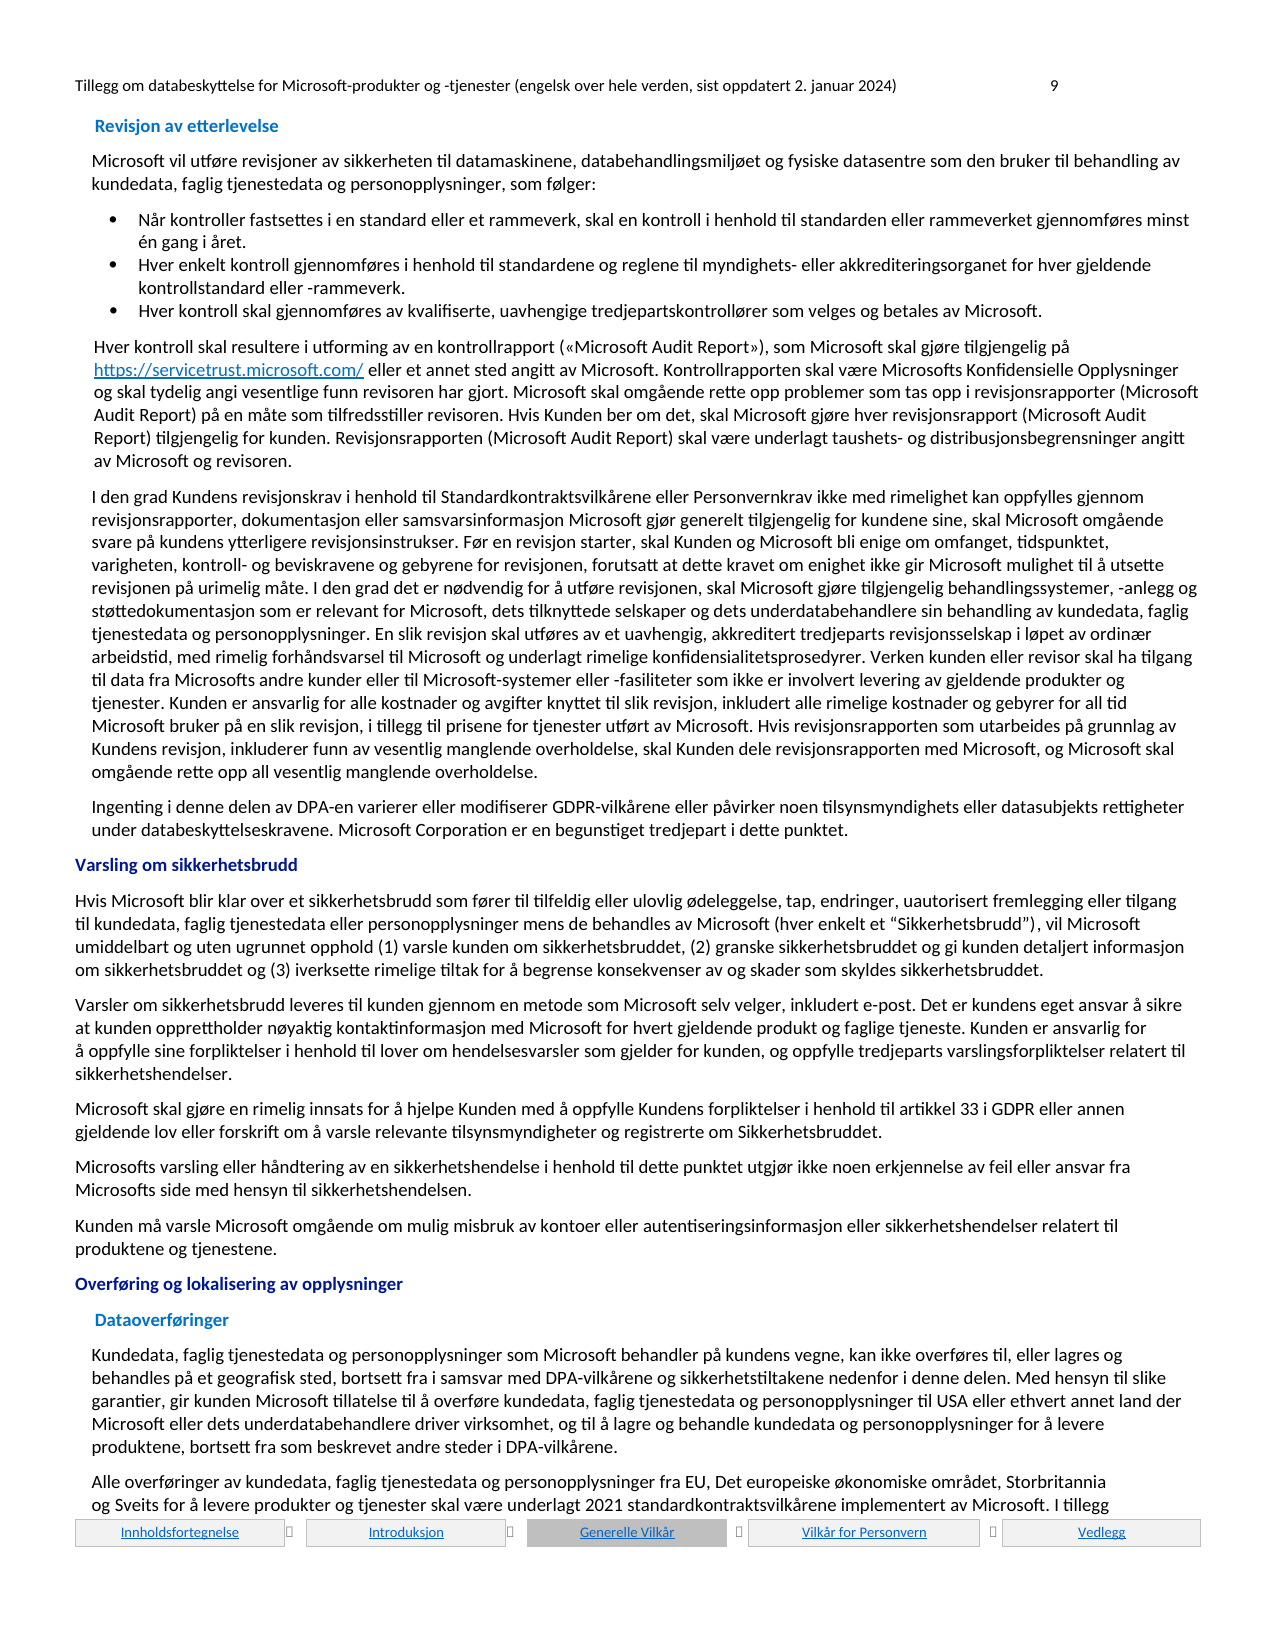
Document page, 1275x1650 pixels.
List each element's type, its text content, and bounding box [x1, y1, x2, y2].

list Hvis Microsoft blir klar over et sikkerhetsbrudd som fører til tilfeldig eller ulovlig ødeleggelse, tap, endringer, uautorisert fremlegging eller tilgang til kundedata, faglig tjenestedata eller personopplysninger mens de behandles av Microsoft (hver enkelt et “Sikkerhetsbrudd”), vil Microsoft umiddelbart og uten ugrunnet opphold (1) varsle kunden om sikkerhetsbruddet, (2) granske sikkerhetsbruddet og gi kunden detaljert informasjon om sikkerhetsbruddet og (3) iverksette rimelige tiltak for å begrense konsekvenser av og skader som skyldes sikkerhetsbruddet. [75, 889, 1191, 981]
list Microsofts varsling eller håndtering av en sikkerhetshendelse i henhold til dette punktet utgjør ikke noen erkjennelse av feil eller ansvar fra Microsofts side med hensyn til sikkerhetshendelsen. [75, 1156, 1200, 1202]
subtitle Varsling om sikkerhetsbrudd [75, 854, 1200, 877]
list Kundedata, faglig tjenestedata og personopplysninger som Microsoft behandler på kundens vegne, kan ikke overføres til, eller lagres og behandles på et geografisk sted, bortsett fra i samsvar med DPA-vilkårene og sikkerhetstiltakene nedenfor i denne delen. Med hensyn til slike garantier, gir kunden Microsoft tillatelse til å overføre kundedata, faglig tjenestedata og personopplysninger til USA eller ethvert annet land der Microsoft eller dets underdatabehandlere driver virksomhet, og til å lagre og behandle kundedata og personopplysninger for å levere produktene, bortsett fra som beskrevet andre steder i DPA-vilkårene. [91, 1343, 1200, 1458]
list Varsler om sikkerhetsbrudd leveres til kunden gjennom en metode som Microsoft selv velger, inkludert e-post. Det er kundens eget ansvar å sikre at kunden opprettholder nøyaktig kontaktinformasjon med Microsoft for hvert gjeldende produkt og faglige tjeneste. Kunden er ansvarlig for å oppfylle sine forpliktelser i henhold til lover om hendelsesvarsler som gjelder for kunden, og oppfylle tredjeparts varslingsforpliktelser relatert til sikkerhetshendelser. [75, 993, 1191, 1085]
subtitle Overføring og lokalisering av opplysninger [75, 1272, 1200, 1295]
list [91, 1470, 1200, 1516]
list Revisjon av etterlevelse [94, 114, 1200, 137]
list Hver enkelt kontroll gjennomføres i henhold til standardene og reglene til myndighets- eller akkrediteringsorganet for hver gjeldende kontrollstandard eller -rammeverk. [109, 254, 1200, 299]
list Når kontroller fastsettes i en standard eller et rammeverk, skal en kontroll i henhold til standarden eller rammeverket gjennomføres minst én gang i året. [109, 208, 1200, 254]
list Hver kontroll skal gjennomføres av kvalifiserte, uavhengige tredjepartskontrollører som velges og betales av Microsoft. [110, 299, 1200, 322]
list I den grad Kundens revisjonskrav i henhold til Standardkontraktsvilkårene eller Personvernkrav ikke med rimelighet kan oppfylles gjennom revisjonsrapporter, dokumentasjon eller samsvarsinformasjon Microsoft gjør generelt tilgjengelig for kundene sine, skal Microsoft omgående svare på kundens ytterligere revisjonsinstrukser. Før en revisjon starter, skal Kunden og Microsoft bli enige om omfanget, tidspunktet, varigheten, kontroll- og beviskravene og gebyrene for revisjonen, forutsatt at dette kravet om enighet ikke gir Microsoft mulighet til å utsette revisjonen på urimelig måte. I den grad det er nødvendig for å utføre revisjonen, skal Microsoft gjøre tilgjengelig behandlingssystemer, -anlegg og støttedokumentasjon som er relevant for Microsoft, dets tilknyttede selskaper og dets underdatabehandlere sin behandling av kundedata, faglig tjenestedata og personopplysninger. En slik revisjon skal utføres av et uavhengig, akkreditert tredjeparts revisjonsselskap i løpet av ordinær arbeidstid, med rimelig forhåndsvarsel til Microsoft og underlagt rimelige konfidensialitetsprosedyrer. Verken kunden eller revisor skal ha tilgang til data fra Microsofts andre kunder eller til Microsoft-systemer eller -fasiliteter som ikke er involvert levering av gjeldende produkter og tjenester. Kunden er ansvarlig for alle kostnader og avgifter knyttet til slik revisjon, inkludert alle rimelige kostnader og gebyrer for all tid Microsoft bruker på en slik revisjon, i tillegg til prisene for tjenester utført av Microsoft. Hvis revisjonsrapporten som utarbeides på grunnlag av Kundens revisjon, inkluderer funn av vesentlig manglende overholdelse, skal Kunden dele revisjonsrapporten med Microsoft, og Microsoft skal omgående rette opp all vesentlig manglende overholdelse. [91, 485, 1200, 783]
list Microsoft skal gjøre en rimelig innsats for å hjelpe Kunden med å oppfylle Kundens forpliktelser i henhold til artikkel 33 i GDPR eller annen gjeldende lov eller forskrift om å varsle relevante tilsynsmyndigheter og registrerte om Sikkerhetsbruddet. [75, 1097, 1200, 1143]
list Microsoft vil utføre revisjoner av sikkerheten til datamaskinene, databehandlingsmiljøet og fysiske datasentre som den bruker til behandling av kundedata, faglig tjenestedata og personopplysninger, som følger: [91, 149, 1200, 195]
list Kunden må varsle Microsoft omgående om mulig misbruk av kontoer eller autentiseringsinformasjon eller sikkerhetshendelser relatert til produktene og tjenestene. [75, 1214, 1200, 1260]
list Dataoverføringer [94, 1308, 1200, 1331]
list Ingenting i denne delen av DPA-en varierer eller modifiserer GDPR-vilkårene eller påvirker noen tilsynsmyndighets eller datasubjekts rettigheter under databeskyttelseskravene. Microsoft Corporation er en begunstiget tredjepart i dette punktet. [91, 795, 1200, 841]
list Hver kontroll skal resultere i utforming av en kontrollrapport («Microsoft Audit Report»), som Microsoft skal gjøre tilgjengelig på https://servicetrust.microsoft.com/ eller et annet sted angitt av Microsoft. Kontrollrapporten skal være Microsofts Konfidensielle Opplysninger og skal tydelig angi vesentlige funn revisoren har gjort. Microsoft skal omgående rette opp problemer som tas opp i revisjonsrapporter (Microsoft Audit Report) på en måte som tilfredsstiller revisoren. Hvis Kunden ber om det, skal Microsoft gjøre hver revisjonsrapport (Microsoft Audit Report) tilgjengelig for kunden. Revisjonsrapporten (Microsoft Audit Report) skal være underlagt taushets- og distribusjonsbegrensninger angitt av Microsoft og revisoren. [94, 335, 1200, 472]
